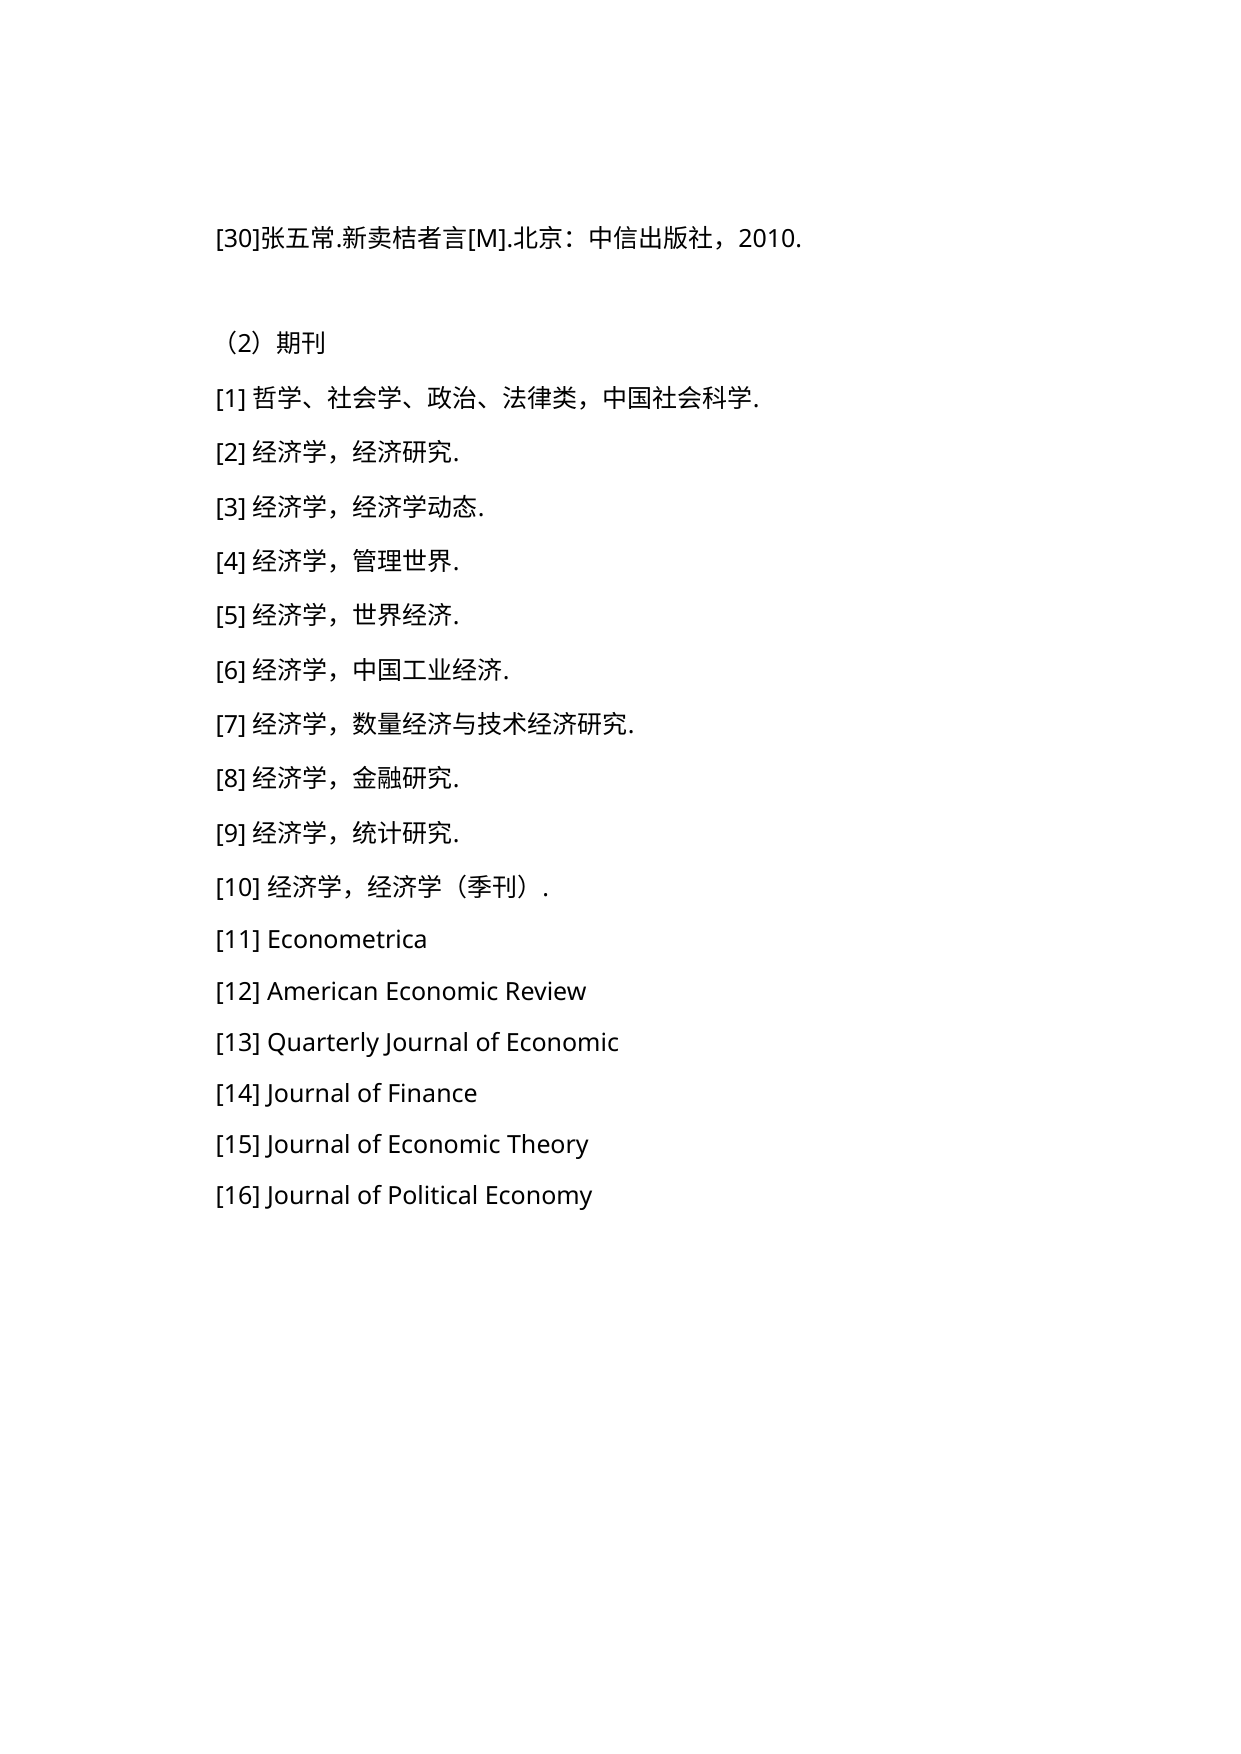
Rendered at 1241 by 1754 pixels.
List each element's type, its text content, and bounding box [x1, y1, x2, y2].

text [4] 经济学，管理世界. [165, 541, 1075, 578]
text [8] 经济学，金融研究. [165, 759, 1075, 795]
text [3] 经济学，经济学动态. [165, 487, 1075, 523]
text [13] Quarterly Journal of Economic [165, 1024, 1075, 1058]
text [5] 经济学，世界经济. [165, 596, 1075, 632]
list [30]张五常.新卖桔者言[M].北京：中信出版社，2010. [165, 218, 1075, 255]
text [1] 哲学、社会学、政治、法律类，中国社会科学. [165, 378, 1075, 414]
text [2] 经济学，经济研究. [165, 433, 1075, 469]
text [11] Econometrica [165, 922, 1075, 956]
text [9] 经济学，统计研究. [165, 813, 1075, 849]
text [7] 经济学，数量经济与技术经济研究. [165, 704, 1075, 741]
text [14] Journal of Finance [165, 1075, 1075, 1109]
text [10] 经济学，经济学（季刊）. [165, 868, 1075, 904]
text [12] American Economic Review [165, 973, 1075, 1007]
text [6] 经济学，中国工业经济. [165, 650, 1075, 686]
text [15] Journal of Economic Theory [165, 1126, 1075, 1160]
text [16] Journal of Political Economy [165, 1177, 1075, 1211]
text （2）期刊 [187, 324, 1075, 360]
